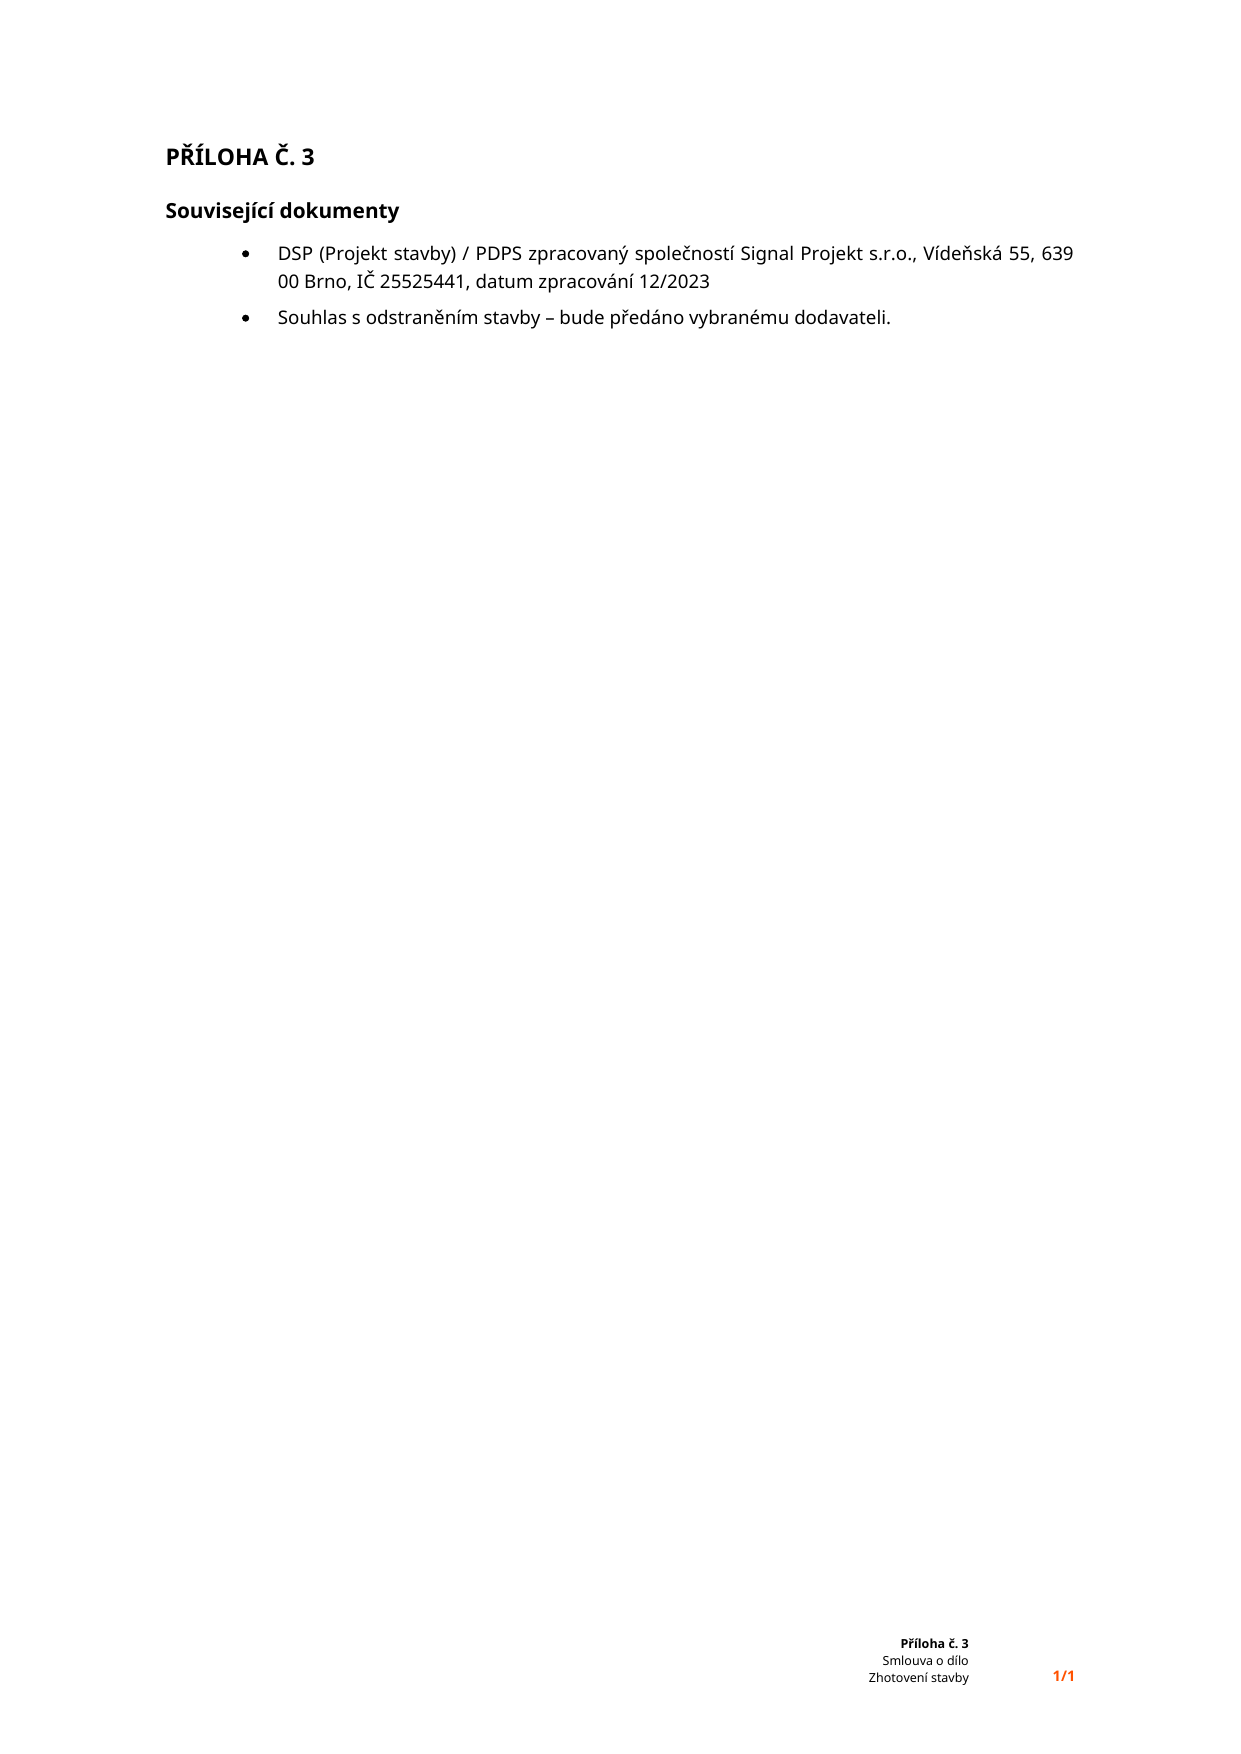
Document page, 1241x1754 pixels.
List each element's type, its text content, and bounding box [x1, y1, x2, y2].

text Příloha č. 3 [165, 141, 1075, 173]
text DSP (Projekt stavby) / PDPS zpracovaný společností Signal Projekt s.r.o., Vídeňská 55, 639 00 Brno, IČ 25525441, datum zpracování 12/2023 [242, 240, 1075, 294]
text Související dokumenty [165, 197, 1075, 225]
text Souhlas s odstraněním stavby – bude předáno vybranému dodavateli. [242, 305, 1075, 330]
